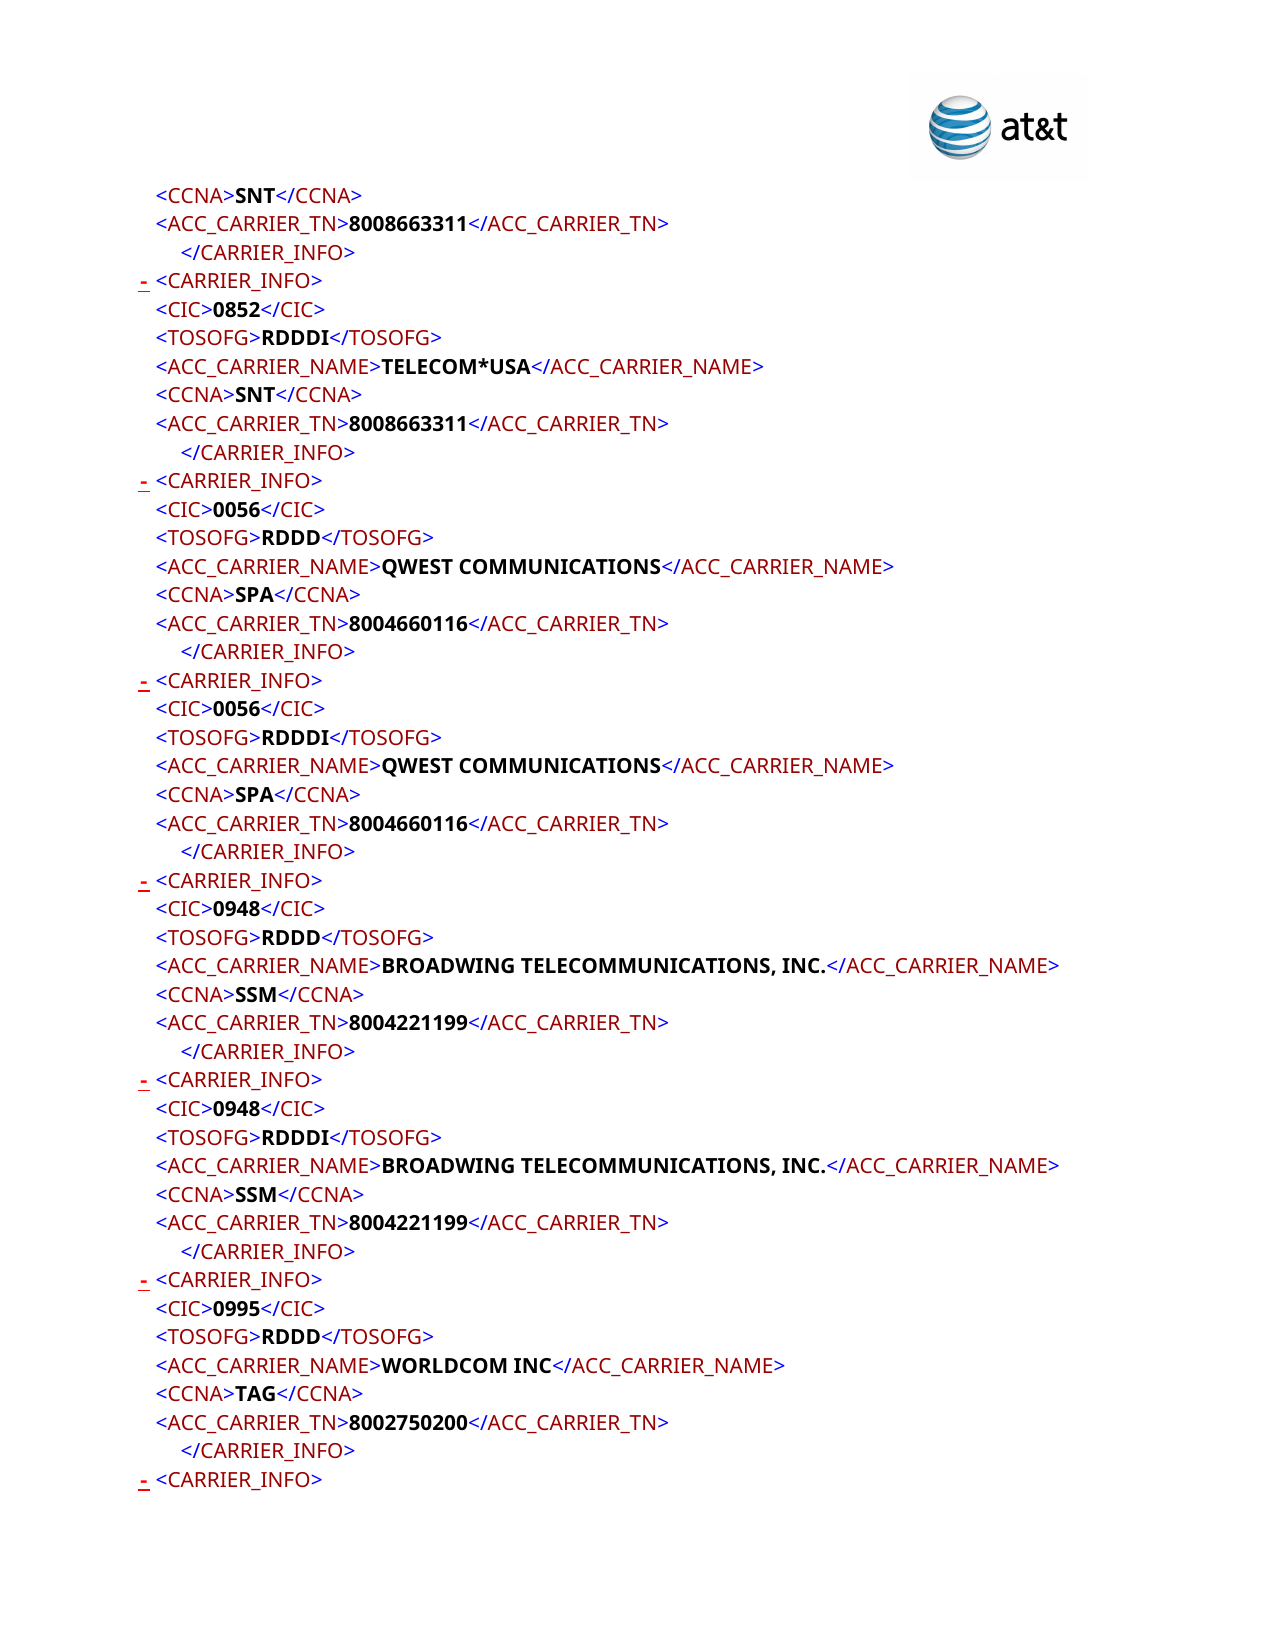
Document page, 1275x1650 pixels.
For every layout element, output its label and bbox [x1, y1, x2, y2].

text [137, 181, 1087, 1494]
picture [908, 74, 1088, 181]
